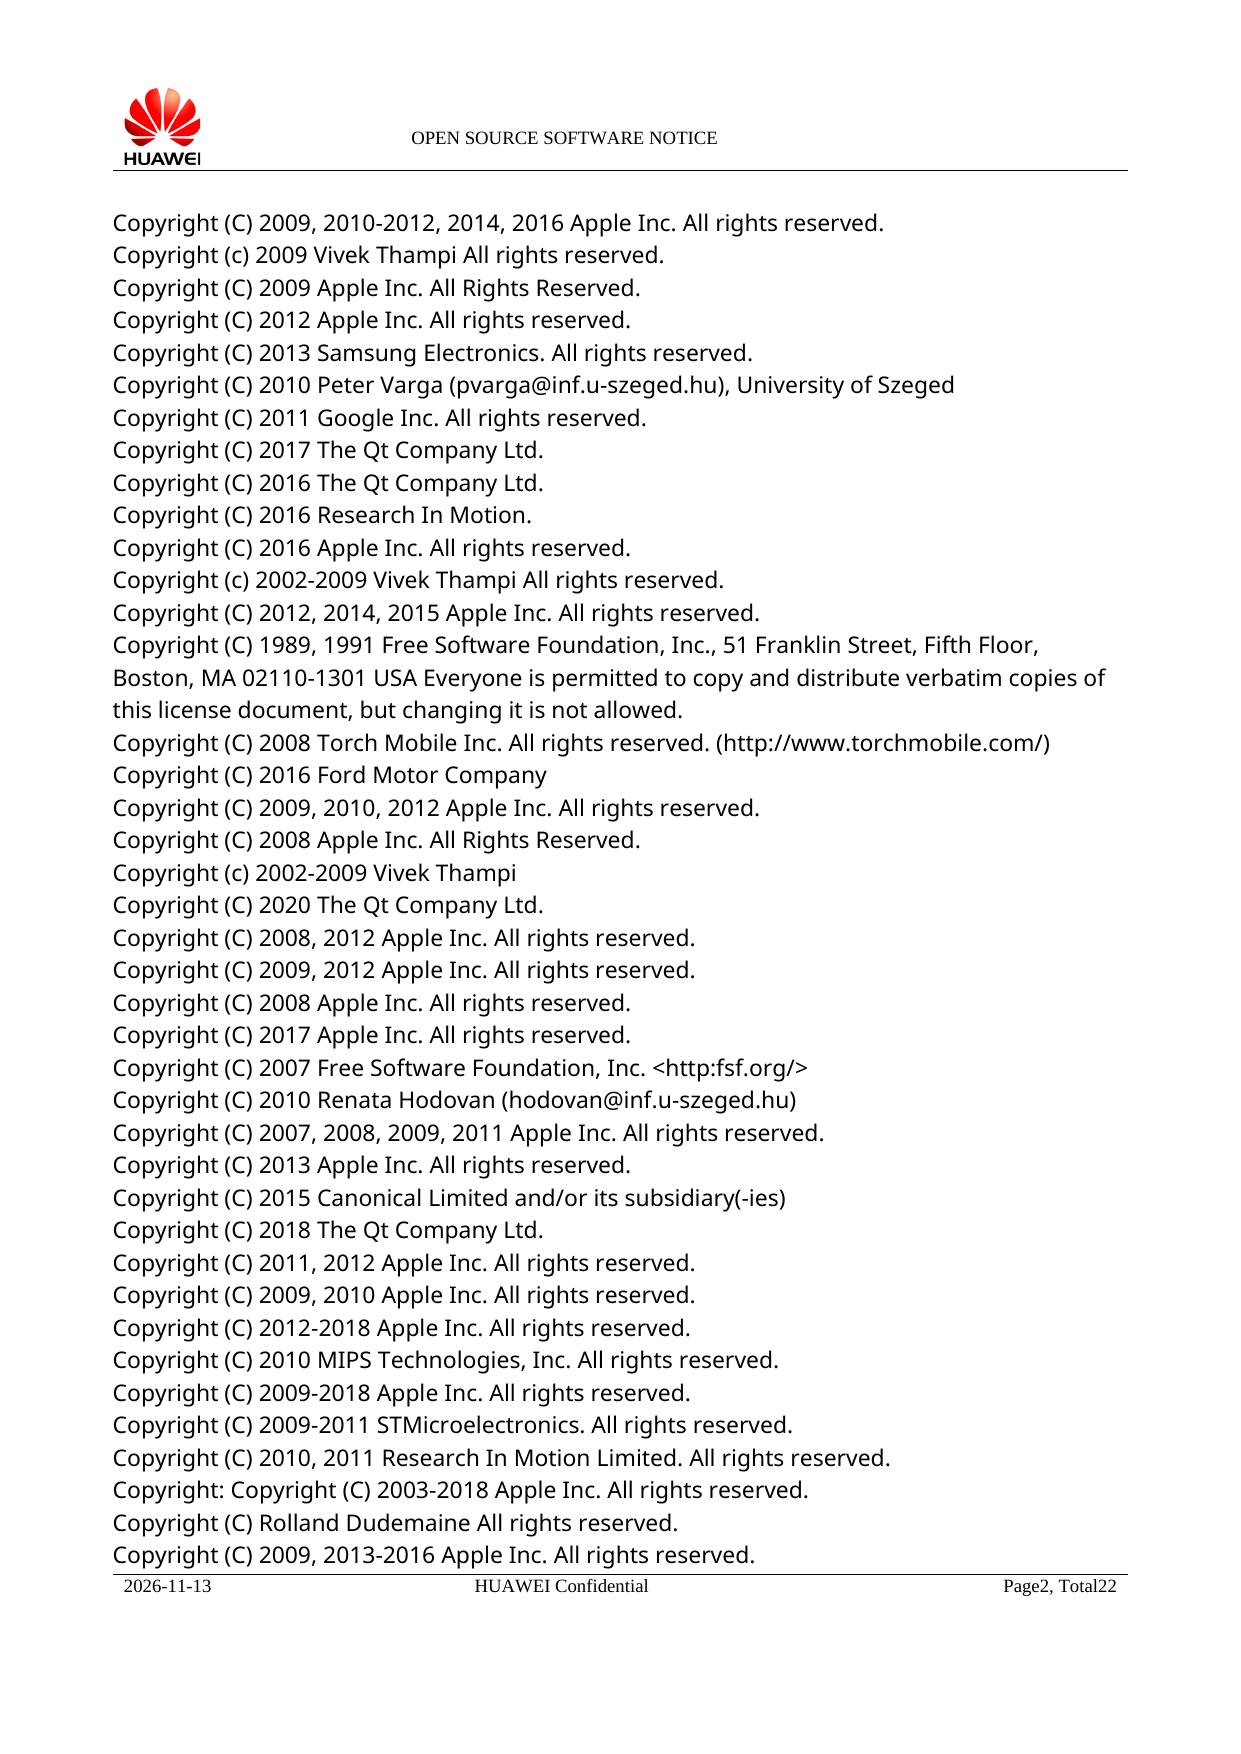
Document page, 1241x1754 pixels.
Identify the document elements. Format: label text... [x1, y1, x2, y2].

picture [124, 88, 201, 165]
